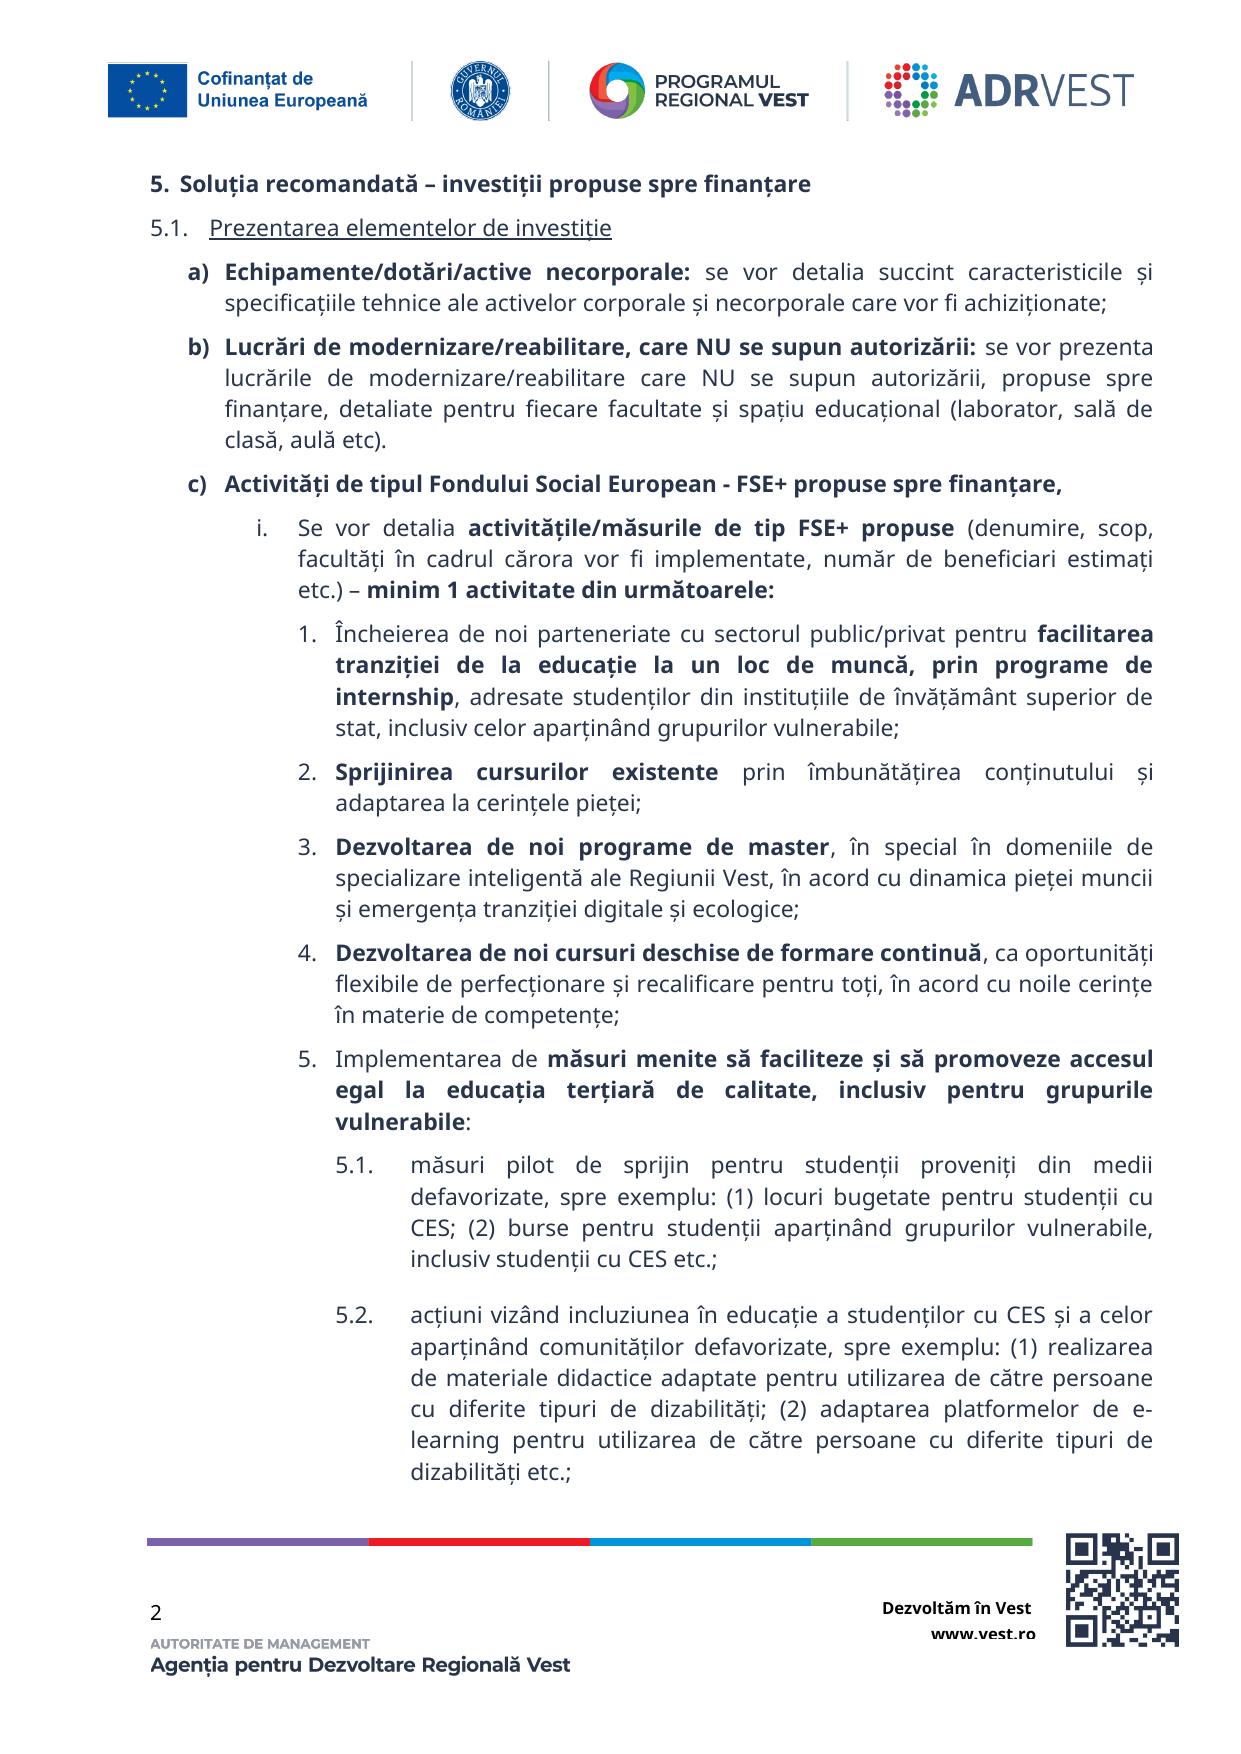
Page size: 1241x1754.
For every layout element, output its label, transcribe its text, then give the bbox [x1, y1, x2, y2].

list acțiuni vizând incluziunea în educație a studenților cu CES și a celor aparținând comunităților defavorizate, spre exemplu: (1) realizarea de materiale didactice adaptate pentru utilizarea de către persoane cu diferite tipuri de dizabilități; (2) adaptarea platformelor de e-learning pentru utilizarea de către persoane cu diferite tipuri de dizabilități etc.; [335, 1299, 1154, 1487]
list măsuri pilot de sprijin pentru studenții proveniți din medii defavorizate, spre exemplu: (1) locuri bugetate pentru studenții cu CES; (2) burse pentru studenții aparținând grupurilor vulnerabile, inclusiv studenții cu CES etc.; [335, 1149, 1154, 1274]
picture [107, 61, 1134, 121]
picture [87, 1538, 589, 1546]
list Dezvoltarea de noi programe de master, în special în domeniile de specializare inteligentă ale Regiunii Vest, în acord cu dinamica pieței muncii și emergența tranziției digitale și ecologice; [298, 831, 1154, 924]
list Activități de tipul Fondului Social European - FSE+ propuse spre finanțare, [187, 468, 1154, 499]
list Lucrări de modernizare/reabilitare, care NU se supun autorizării: se vor prezenta lucrările de modernizare/reabilitare care NU se supun autorizării, propuse spre finanțare, detaliate pentru fiecare facultate și spațiu educațional (laborator, sală de clasă, aulă etc). [187, 331, 1154, 456]
list Dezvoltarea de noi cursuri deschise de formare continuă, ca oportunități flexibile de perfecționare și recalificare pentru toți, în acord cu noile cerințe în materie de competențe; [298, 937, 1154, 1031]
picture [812, 1524, 1188, 1656]
list Implementarea de măsuri menite să faciliteze și să promoveze accesul egal la educația terțiară de calitate, inclusiv pentru grupurile vulnerabile: [298, 1043, 1154, 1137]
list Sprijinirea cursurilor existente prin îmbunătățirea conținutului și adaptarea la cerințele pieței; [298, 756, 1154, 818]
list Se vor detalia activitățile/măsurile de tip FSE+ propuse (denumire, scop, facultăți în cadrul cărora vor fi implementate, număr de beneficiari estimați etc.) – minim 1 activitate din următoarele: [268, 512, 1154, 606]
list Echipamente/dotări/active necorporale: se vor detalia succint caracteristicile și specificaţiile tehnice ale activelor corporale și necorporale care vor fi achiziționate; [187, 256, 1154, 318]
list Soluția recomandată – investiții propuse spre finanțare [150, 168, 1154, 199]
list Prezentarea elementelor de investiție [150, 212, 1154, 243]
list Încheierea de noi parteneriate cu sectorul public/privat pentru facilitarea tranziției de la educație la un loc de muncă, prin programe de internship, adresate studenților din instituțiile de învățământ superior de stat, inclusiv celor aparținând grupurilor vulnerabile; [298, 618, 1154, 743]
